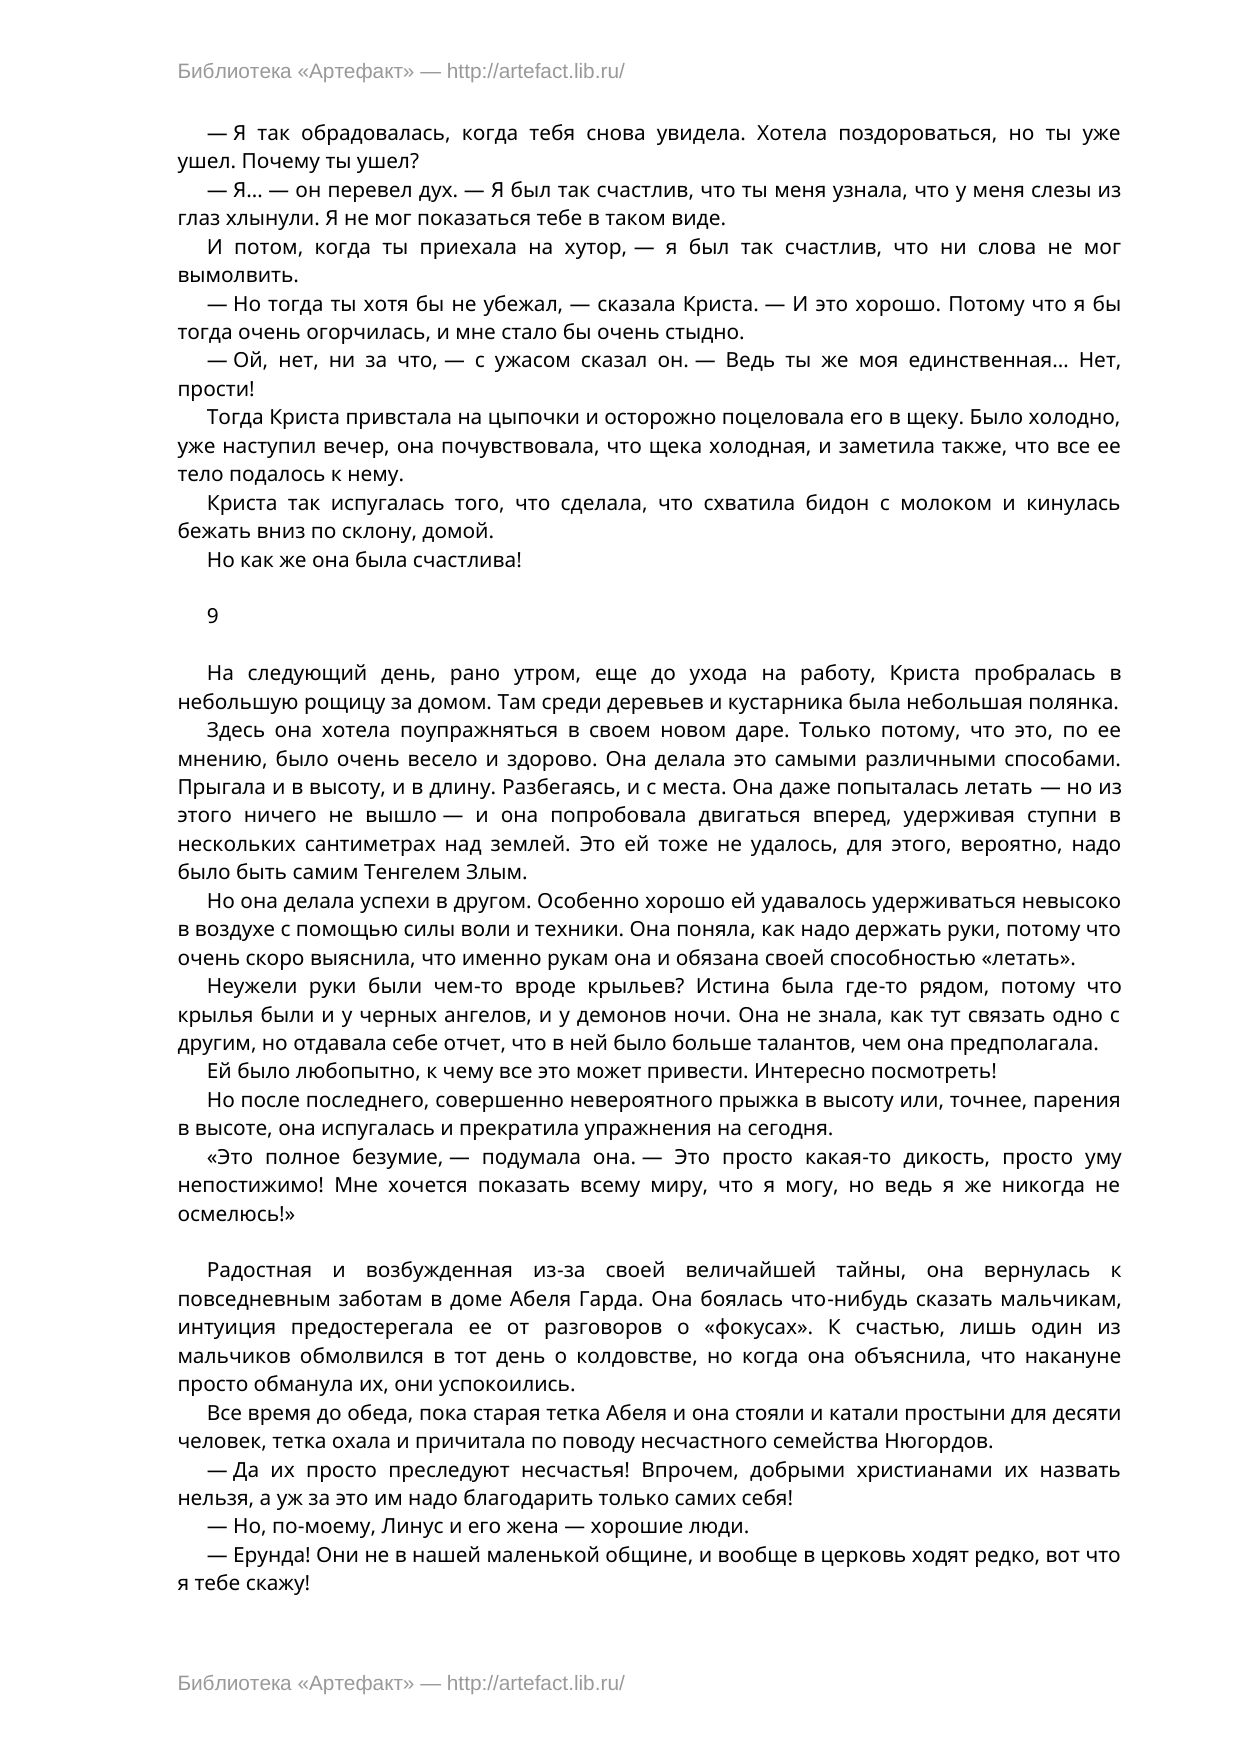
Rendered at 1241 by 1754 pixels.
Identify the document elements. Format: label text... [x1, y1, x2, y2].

text Здесь она хотела поупражняться в своем новом даре. Только потому, что это, по ее мнению, было очень весело и здорово. Она делала это самыми различными способами. Прыгала и в высоту, и в длину. Разбегаясь, и с места. Она даже попыталась летать — но из этого ничего не вышло — и она попробовала двигаться вперед, удерживая ступни в нескольких сантиметрах над землей. Это ей тоже не удалось, для этого, вероятно, надо было быть самим Тенгелем Злым. [177, 715, 1122, 886]
text Но она делала успехи в другом. Особенно хорошо ей удавалось удерживаться невысоко в воздухе с помощью силы воли и техники. Она поняла, как надо держать руки, потому что очень скоро выяснила, что именно рукам она и обязана своей способностью «летать». [177, 886, 1122, 971]
text Тогда Криста привстала на цыпочки и осторожно поцеловала его в щеку. Было холодно, уже наступил вечер, она почувствовала, что щека холодная, и заметила также, что все ее тело подалось к нему. [177, 402, 1122, 488]
text — Но тогда ты хотя бы не убежал, — сказала Криста. — И это хорошо. Потому что я бы тогда очень огорчилась, и мне стало бы очень стыдно. [177, 289, 1122, 346]
subtitle 9 [177, 602, 1122, 630]
text И потом, когда ты приехала на хутор, — я был так счастлив, что ни слова не мог вымолвить. [177, 232, 1122, 289]
text На следующий день, рано утром, еще до ухода на работу, Криста пробралась в небольшую рощицу за домом. Там среди деревьев и кустарника была небольшая полянка. [177, 658, 1122, 715]
text Все время до обеда, пока старая тетка Абеля и она стояли и катали простыни для десяти человек, тетка охала и причитала по поводу несчастного семейства Нюгордов. [177, 1398, 1122, 1455]
text Ей было любопытно, к чему все это может привести. Интересно посмотреть! [177, 1057, 1122, 1085]
text Но после последнего, совершенно невероятного прыжка в высоту или, точнее, парения в высоте, она испугалась и прекратила упражнения на сегодня. [177, 1085, 1122, 1142]
text — Ерунда! Они не в нашей маленькой общине, и вообще в церковь ходят редко, вот что я тебе скажу! [177, 1540, 1122, 1597]
text — Я так обрадовалась, когда тебя снова увидела. Хотела поздороваться, но ты уже ушел. Почему ты ушел? [177, 118, 1122, 175]
text Радостная и возбужденная из-за своей величайшей тайны, она вернулась к повседневным заботам в доме Абеля Гарда. Она боялась что-нибудь сказать мальчикам, интуиция предостерегала ее от разговоров о «фокусах». К счастью, лишь один из мальчиков обмолвился в тот день о колдовстве, но когда она объяснила, что накануне просто обманула их, они успокоились. [177, 1256, 1122, 1398]
text «Это полное безумие, — подумала она. — Это просто какая-то дикость, просто уму непостижимо! Мне хочется показать всему миру, что я могу, но ведь я же никогда не осмелюсь!» [177, 1142, 1122, 1227]
text — Но, по-моему, Линус и его жена — хорошие люди. [177, 1512, 1122, 1540]
text Но как же она была счастлива! [177, 545, 1122, 573]
text — Ой, нет, ни за что, — с ужасом сказал он. — Ведь ты же моя единственная… Нет, прости! [177, 346, 1122, 402]
text — Я… — он перевел дух. — Я был так счастлив, что ты меня узнала, что у меня слезы из глаз хлынули. Я не мог показаться тебе в таком виде. [177, 175, 1122, 232]
text Криста так испугалась того, что сделала, что схватила бидон с молоком и кинулась бежать вниз по склону, домой. [177, 488, 1122, 545]
text — Да их просто преследуют несчастья! Впрочем, добрыми христианами их назвать нельзя, а уж за это им надо благодарить только самих себя! [177, 1455, 1122, 1512]
text Неужели руки были чем-то вроде крыльев? Истина была где-то рядом, потому что крылья были и у черных ангелов, и у демонов ночи. Она не знала, как тут связать одно с другим, но отдавала себе отчет, что в ней было больше талантов, чем она предполагала. [177, 971, 1122, 1057]
